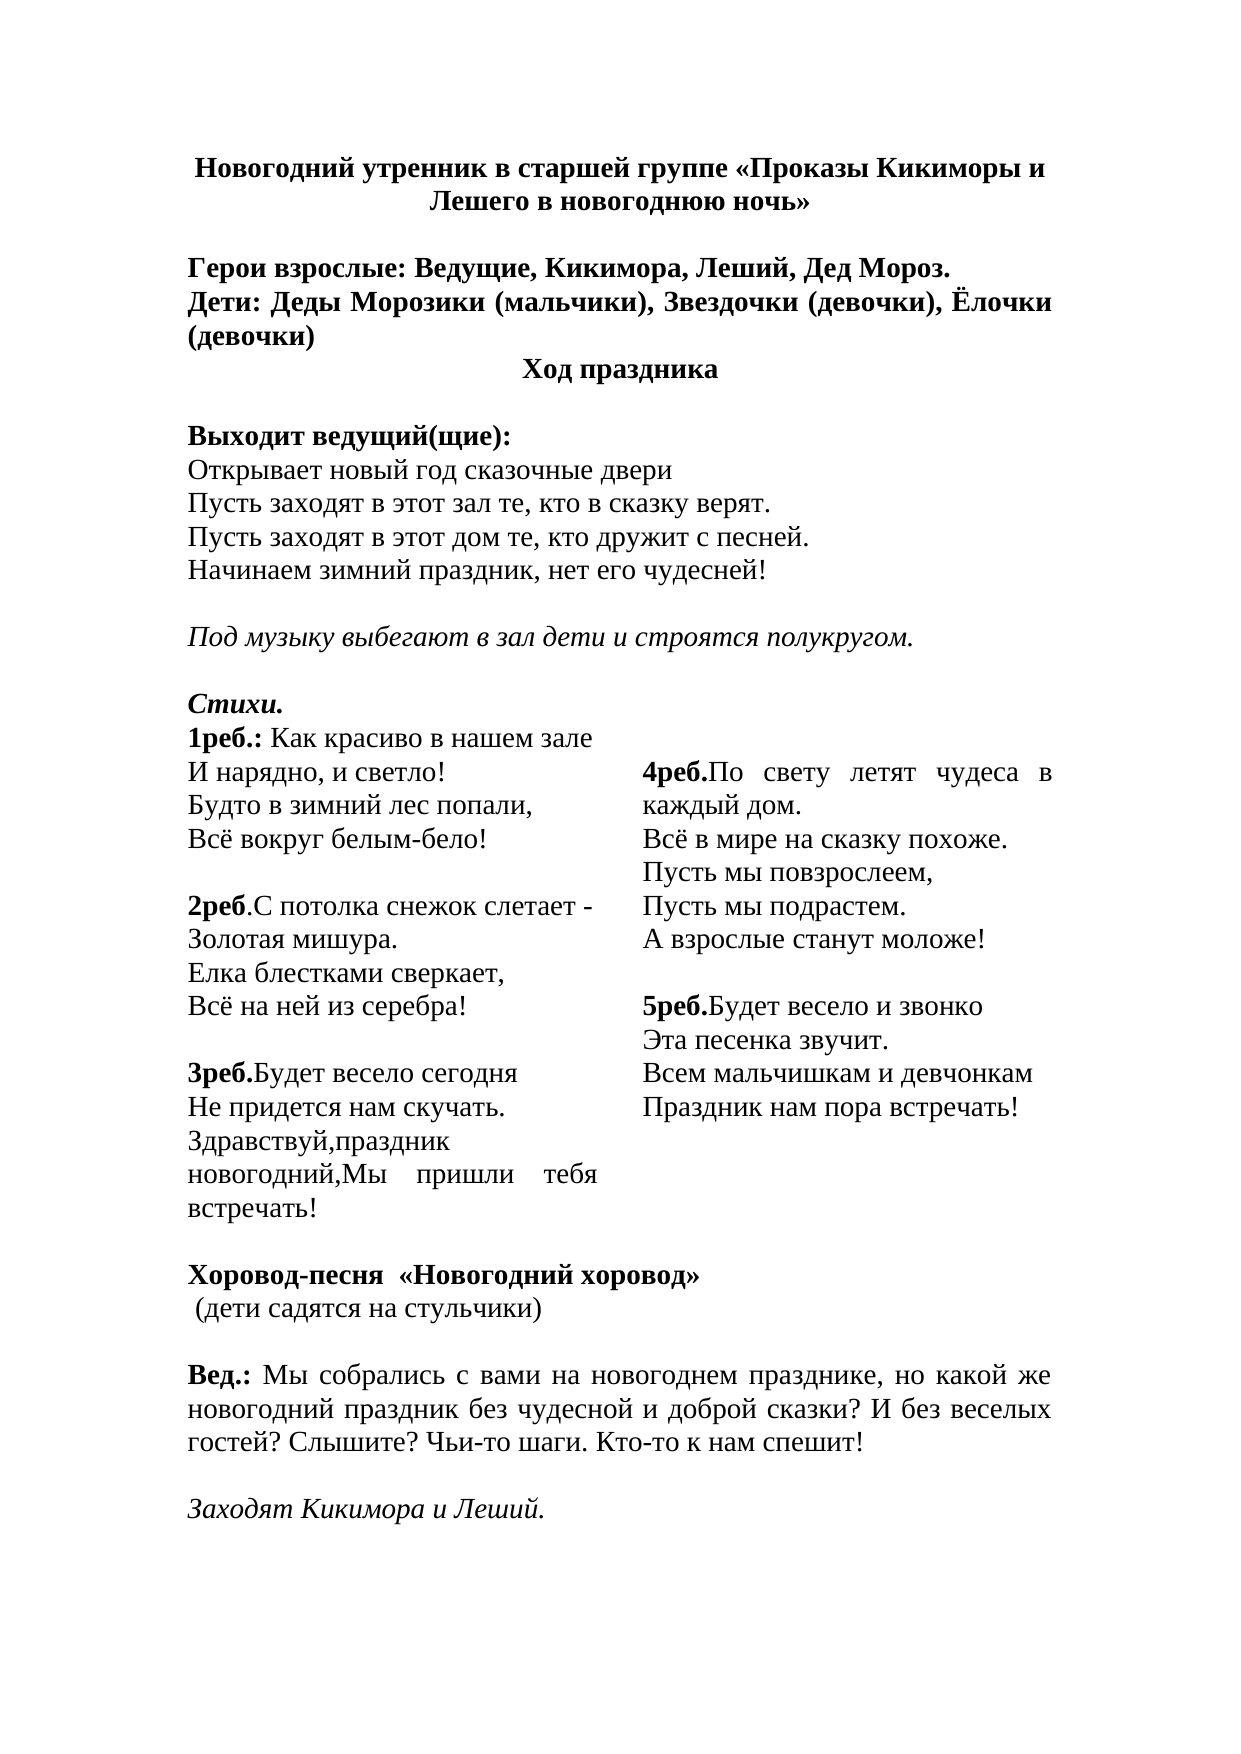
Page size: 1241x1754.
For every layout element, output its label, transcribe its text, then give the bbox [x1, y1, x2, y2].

list 1реб.: Как красиво в нашем зале [187, 720, 598, 754]
list Елка блестками сверкает, [187, 955, 598, 988]
text Ход праздника [187, 351, 1053, 385]
list Всё вокруг белым-бело! [187, 821, 598, 854]
list Здравствуй,праздник новогодний,Мы пришли тебя встречать! [187, 1123, 598, 1223]
list Хоровод-песня «Новогодний хоровод» [187, 1257, 1053, 1290]
text Пусть заходят в этот дом те, кто дружит с песней. [187, 519, 1053, 552]
list Пусть мы повзрослеем, [642, 854, 1053, 888]
text Под музыку выбегают в зал дети и строятся полукругом. [187, 619, 1053, 653]
text Начинаем зимний праздник, нет его чудесней! [187, 552, 1053, 586]
text Пусть заходят в этот зал те, кто в сказку верят. [187, 485, 1053, 519]
list Пусть мы подрастем. [642, 888, 1053, 921]
list 5реб.Будет весело и звонко [642, 988, 1053, 1022]
list Всем мальчишкам и девчонкам [642, 1056, 1053, 1089]
list (дети садятся на стульчики) [187, 1290, 1053, 1324]
list Всё в мире на сказку похоже. [642, 821, 1053, 854]
list Всё на ней из серебра! [187, 988, 598, 1022]
text Новогодний утренник в старшей группе «Проказы Кикиморы и Лешего в новогоднюю ночь» [187, 150, 1053, 217]
text Герои взрослые: Ведущие, Кикимора, Леший, Дед Мороз. [187, 251, 1053, 284]
list Золотая мишура. [187, 921, 598, 955]
text Открывает новый год сказочные двери [187, 452, 1053, 485]
list 4реб.По свету летят чудеса в каждый дом. [642, 754, 1053, 821]
list Праздник нам пора встречать! [642, 1089, 1053, 1123]
text Стихи. [187, 687, 1053, 720]
text Дети: Деды Морозики (мальчики), Звездочки (девочки), Ёлочки (девочки) [187, 284, 1053, 351]
text Выходит ведущий(щие): [187, 418, 1053, 452]
list Будто в зимний лес попали, [187, 787, 598, 821]
list 2реб.С потолка снежок слетает - [187, 888, 598, 921]
list И нарядно, и светло! [187, 754, 598, 787]
list А взрослые станут моложе! [642, 921, 1053, 955]
list 3реб.Будет весело сегодня [187, 1056, 598, 1089]
list Не придется нам скучать. [187, 1089, 598, 1123]
list Заходят Кикимора и Леший. [187, 1492, 1053, 1525]
list Эта песенка звучит. [642, 1022, 1053, 1056]
list Вед.: Мы собрались с вами на новогоднем празднике, но какой же новогодний праздник без чудесной и доброй сказки? И без веселых гостей? Слышите? Чьи-то шаги. Кто-то к нам спешит! [187, 1357, 1053, 1458]
